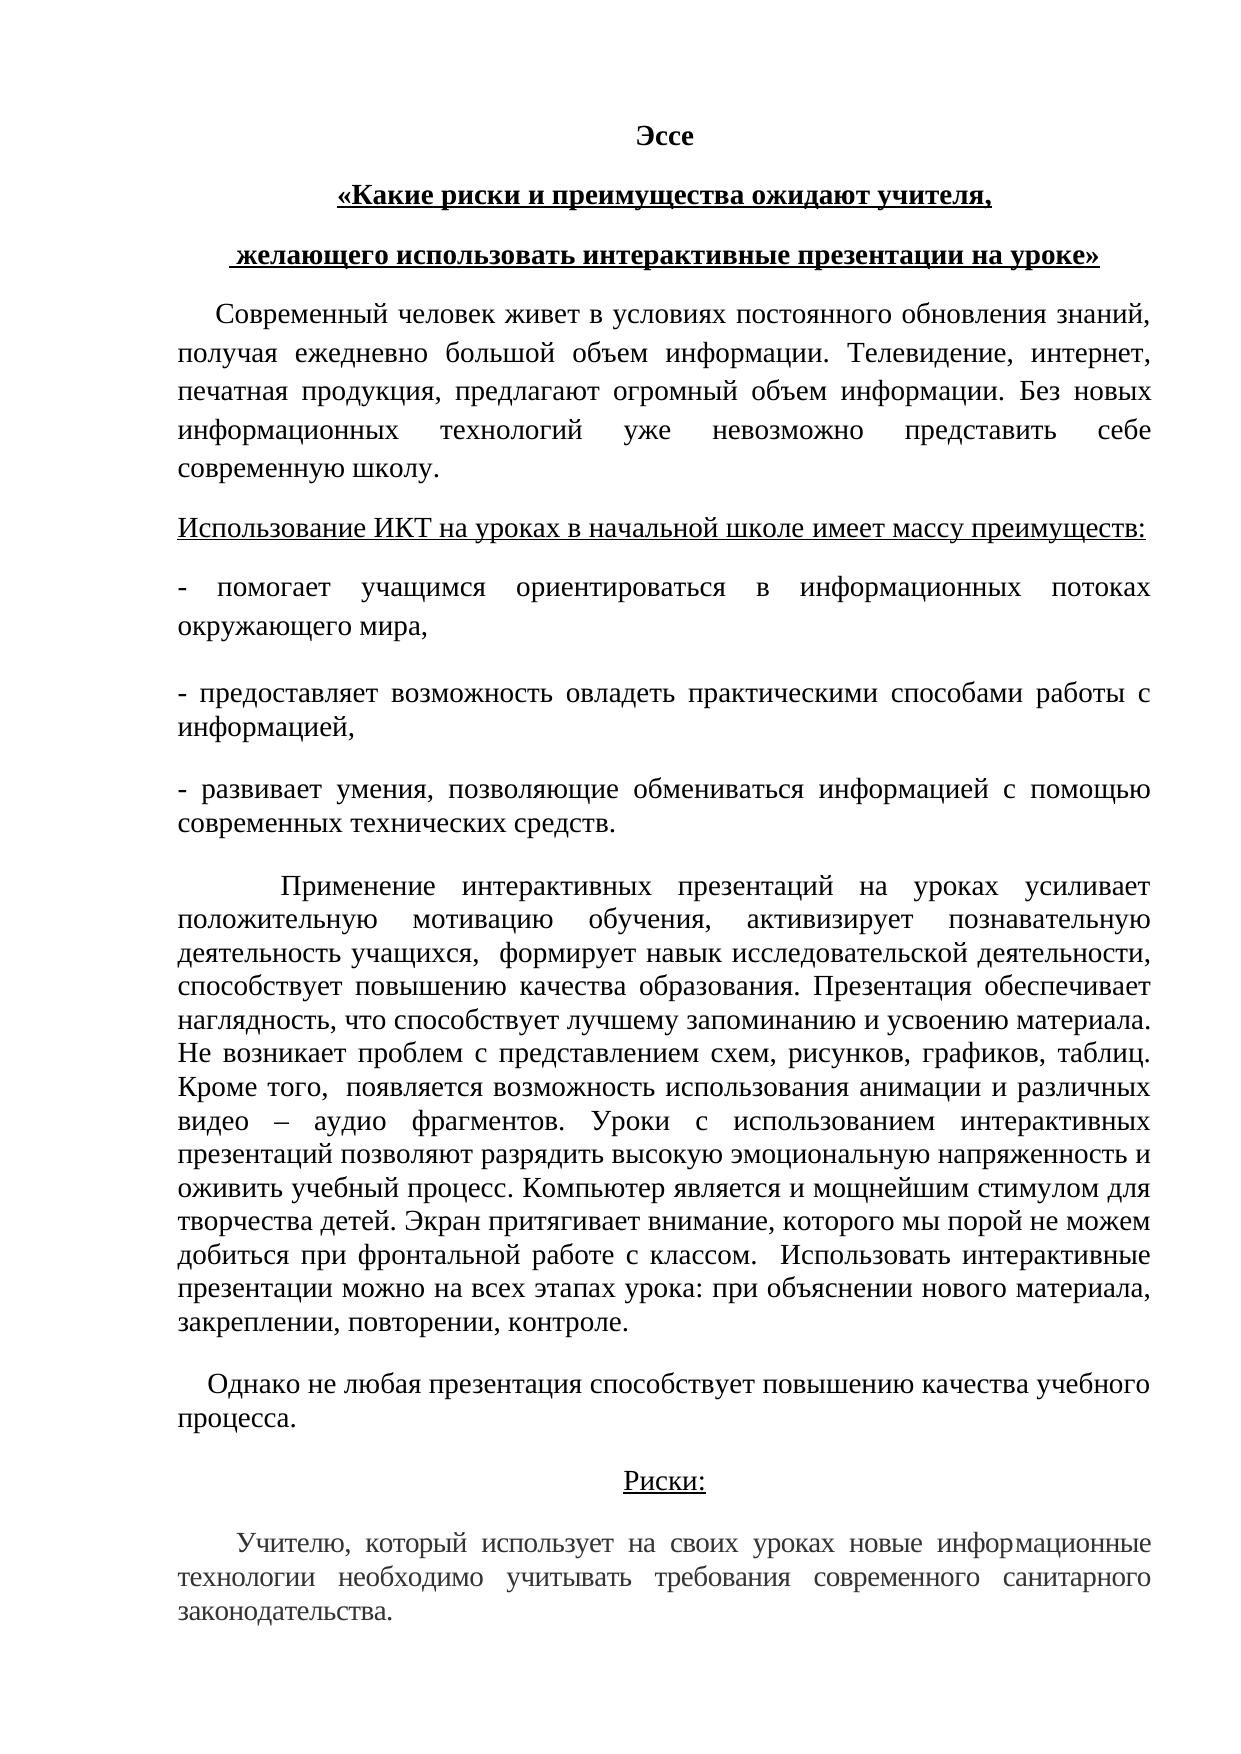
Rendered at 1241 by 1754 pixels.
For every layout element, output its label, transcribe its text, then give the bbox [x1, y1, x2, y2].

text Учителю, который использует на своих уроках новые информационные технологии необходимо учитывать требования современного санитарного законодательства. [177, 1526, 1152, 1626]
text «Какие риски и преимущества ожидают учителя, [177, 177, 1152, 211]
text Использование ИКТ на уроках в начальной школе имеет массу преимуществ: [177, 510, 1152, 543]
text желающего использовать интерактивные презентации на уроке» [177, 237, 1152, 270]
text - развивает умения, позволяющие обмениваться информацией с помощью современных технических средств. [177, 772, 1152, 839]
text Эссе [177, 118, 1152, 152]
text Риски: [177, 1463, 1152, 1496]
text Применение интерактивных презентаций на уроках усиливает положительную мотивацию обучения, активизирует познавательную деятельность учащихся, формирует навык исследовательской деятельности, способствует повышению качества образования. Презентация обеспечивает наглядность, что способствует лучшему запоминанию и усвоению материала. Не возникает проблем с представлением схем, рисунков, графиков, таблиц. Кроме того, появляется возможность использования анимации и различных видео – аудио фрагментов. Уроки с использованием интерактивных презентаций позволяют разрядить высокую эмоциональную напряженность и оживить учебный процесс. Компьютер является и мощнейшим стимулом для творчества детей. Экран притягивает внимание, которого мы порой не можем добиться при фронтальной работе с классом. Использовать интерактивные презентации можно на всех этапах урока: при объяснении нового материала, закреплении, повторении, контроле. [177, 868, 1152, 1337]
text - предоставляет возможность овладеть практическими способами работы с информацией, [177, 675, 1152, 742]
text - помогает учащимся ориентироваться в информационных потоках окружающего мира, [177, 569, 1152, 641]
text Однако не любая презентация способствует повышению качества учебного процесса. [177, 1367, 1152, 1434]
text Современный человек живет в условиях постоянного обновления знаний, получая ежедневно большой объем информации. Телевидение, интернет, печатная продукция, предлагают огромный объем информации. Без новых информационных технологий уже невозможно представить себе современную школу. [177, 296, 1152, 484]
